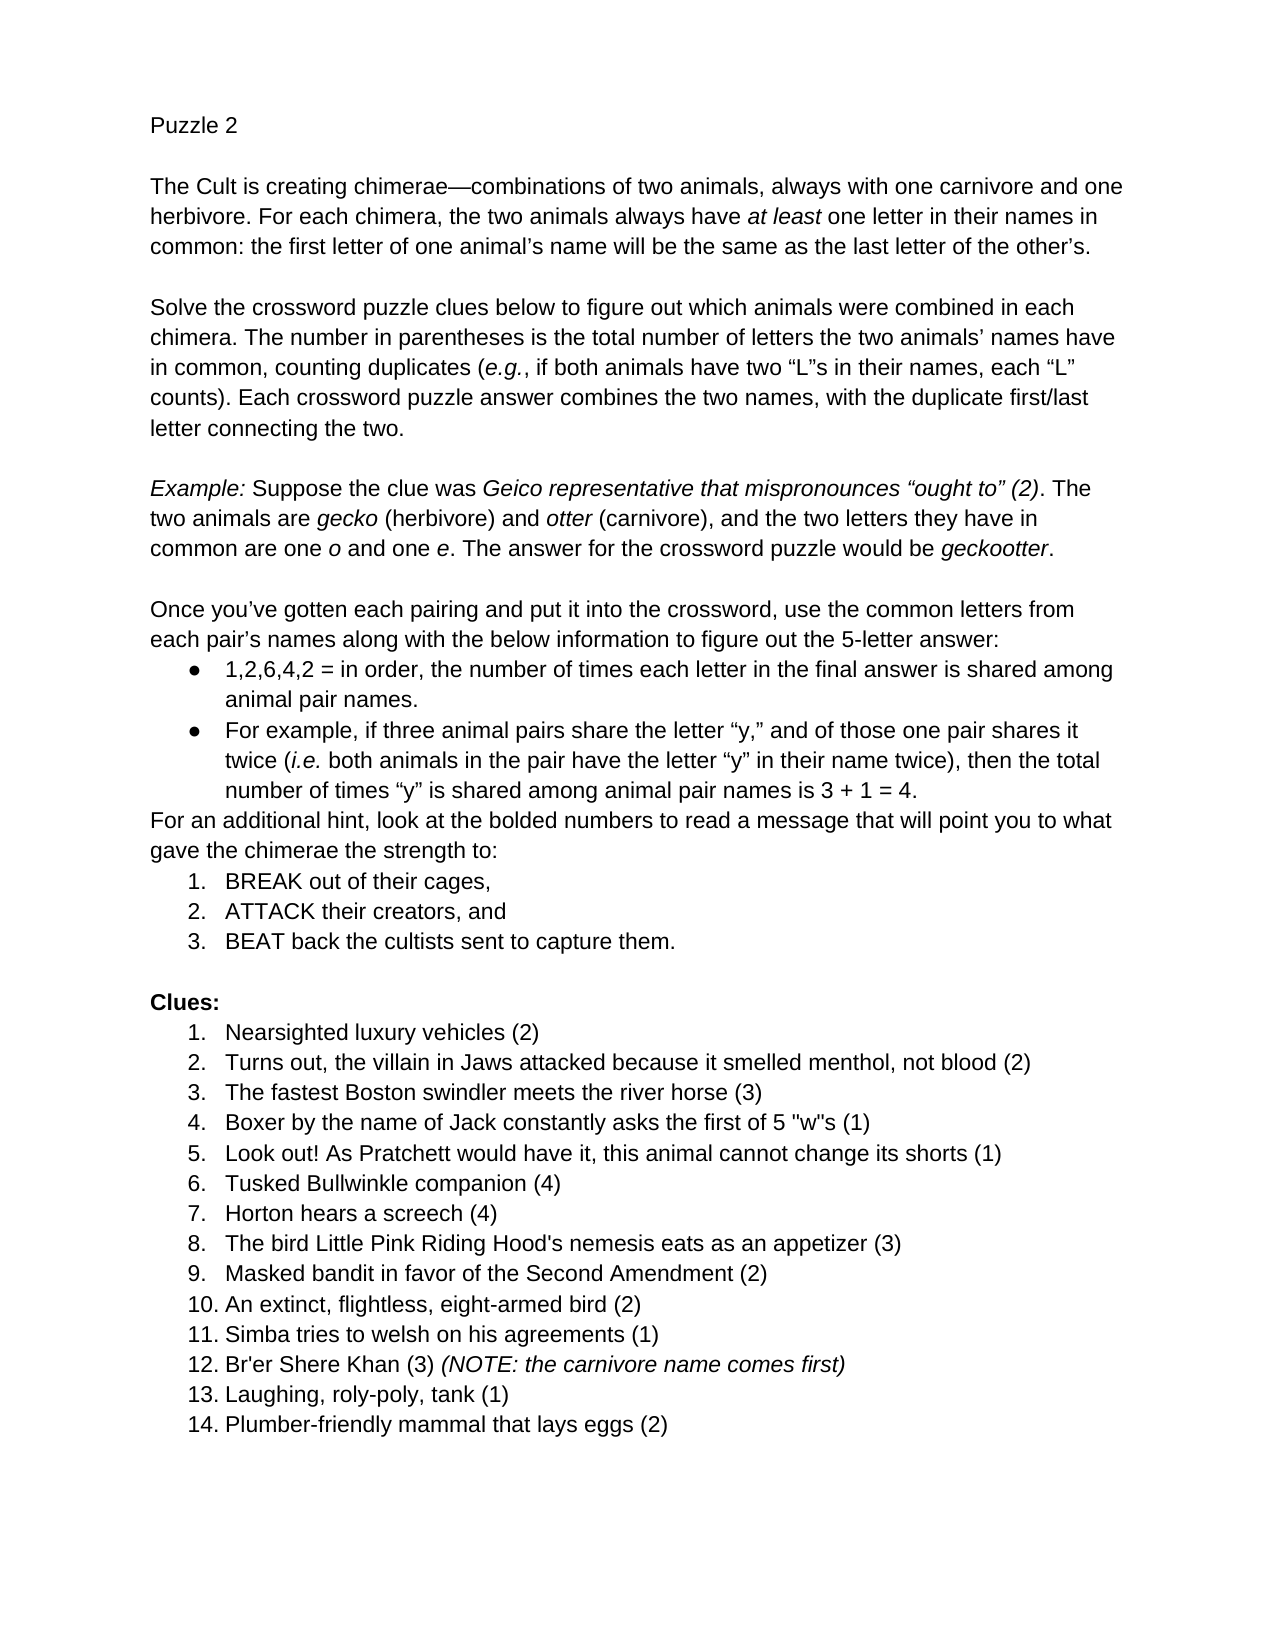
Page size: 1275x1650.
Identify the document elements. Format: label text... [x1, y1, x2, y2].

list An extinct, flightless, eight-armed bird (2) [187, 1291, 1125, 1317]
list Simba tries to welsh on his agreements (1) [187, 1321, 1125, 1347]
list 1,2,6,4,2 = in order, the number of times each letter in the final answer is shared among animal pair names. [187, 656, 1125, 713]
text Solve the crossword puzzle clues below to figure out which animals were combined in each chimera. The number in parentheses is the total number of letters the two animals’ names have in common, counting duplicates (e.g., if both animals have two “L”s in their names, each “L” counts). Each crossword puzzle answer combines the two names, with the duplicate first/last letter connecting the two. [150, 294, 1125, 441]
text Example: Suppose the clue was Geico representative that mispronounces “ought to” (2). The two animals are gecko (herbivore) and otter (carnivore), and the two letters they have in common are one o and one e. The answer for the crossword puzzle would be geckootter. [150, 475, 1125, 562]
list The fastest Boston swindler meets the river horse (3) [187, 1079, 1125, 1106]
list Tusked Bullwinkle companion (4) [187, 1170, 1125, 1196]
list Masked bandit in favor of the Second Amendment (2) [187, 1260, 1125, 1287]
list BREAK out of their cages, [187, 868, 1125, 894]
list Nearsighted luxury vehicles (2) [187, 1019, 1125, 1045]
text The Cult is creating chimerae—combinations of two animals, always with one carnivore and one herbivore. For each chimera, the two animals always have at least one letter in their names in common: the first letter of one animal’s name will be the same as the last letter of the other’s. [150, 173, 1125, 260]
list For example, if three animal pairs share the letter “y,” and of those one pair shares it twice (i.e. both animals in the pair have the letter “y” in their name twice), then the total number of times “y” is shared among animal pair names is 3 + 1 = 4. [187, 717, 1125, 803]
list BEAT back the cultists sent to capture them. [187, 928, 1125, 954]
text Once you’ve gotten each pairing and put it into the crossword, use the common letters from each pair’s names along with the below information to figure out the 5-letter answer: [150, 596, 1125, 652]
list Br'er Shere Khan (3) (NOTE: the carnivore name comes first) [187, 1351, 1125, 1377]
list Boxer by the name of Jack constantly asks the first of 5 "w"s (1) [187, 1109, 1125, 1136]
list Laughing, roly-poly, tank (1) [187, 1381, 1125, 1408]
list The bird Little Pink Riding Hood's nemesis eats as an appetizer (3) [187, 1230, 1125, 1257]
list Plumber-friendly mammal that lays eggs (2) [187, 1411, 1125, 1468]
list Look out! As Pratchett would have it, this animal cannot change its shorts (1) [187, 1139, 1125, 1166]
list Turns out, the villain in Jaws attacked because it smelled menthol, not blood (2) [187, 1049, 1125, 1075]
list Horton hears a screech (4) [187, 1200, 1125, 1226]
text For an additional hint, look at the bolded numbers to read a message that will point you to what gave the chimerae the strength to: [150, 807, 1125, 864]
text Clues: [150, 988, 1125, 1015]
list ATTACK their creators, and [187, 898, 1125, 924]
text Puzzle 2 [150, 112, 1125, 139]
